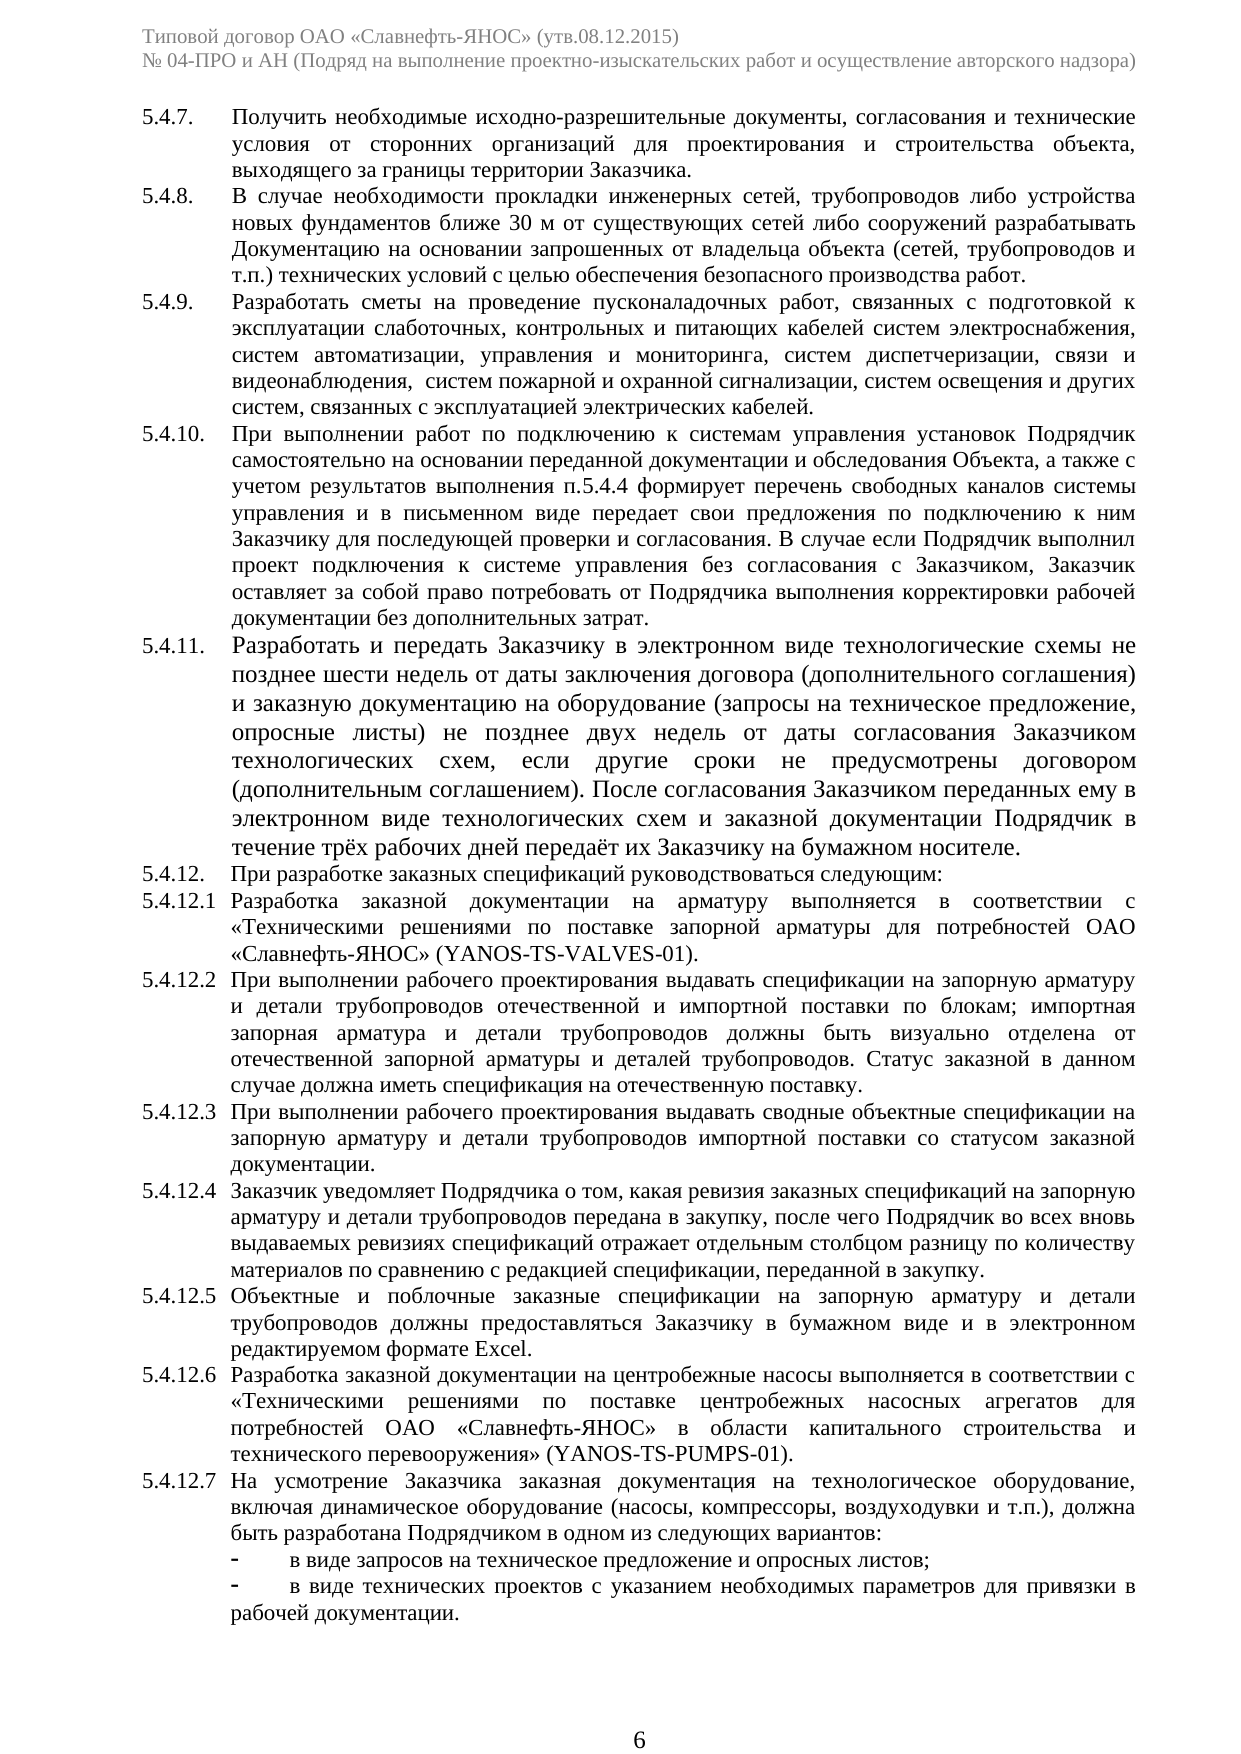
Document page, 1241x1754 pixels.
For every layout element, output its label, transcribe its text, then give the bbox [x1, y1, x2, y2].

list В случае необходимости прокладки инженерных сетей, трубопроводов либо устройства новых фундаментов ближе 30 м от существующих сетей либо сооружений разрабатывать Документацию на основании запрошенных от владельца объекта (сетей, трубопроводов и т.п.) технических условий с целью обеспечения безопасного производства работ. [142, 182, 1137, 288]
list Разработка заказной документации на центробежные насосы выполняется в соответствии с «Техническими решениями по поставке центробежных насосных агрегатов для потребностей ОАО «Славнефть-ЯНОС» в области капитального строительства и технического перевооружения» (YANOS-TS-PUMPS-01). [142, 1361, 1137, 1467]
list в виде запросов на техническое предложение и опросных листов; [230, 1546, 1137, 1572]
list Заказчик уведомляет Подрядчика о том, какая ревизия заказных спецификаций на запорную арматуру и детали трубопроводов передана в закупку, после чего Подрядчик во всех вновь выдаваемых ревизиях спецификаций отражает отдельным столбцом разницу по количеству материалов по сравнению с редакцией спецификации, переданной в закупку. [142, 1177, 1137, 1282]
list в виде технических проектов с указанием необходимых параметров для привязки в рабочей документации. [230, 1572, 1137, 1626]
list Получить необходимые исходно-разрешительные документы, согласования и технические условия от сторонних организаций для проектирования и строительства объекта, выходящего за границы территории Заказчика. [142, 103, 1137, 182]
list При выполнении рабочего проектирования выдавать сводные объектные спецификации на запорную арматуру и детали трубопроводов импортной поставки со статусом заказной документации. [142, 1098, 1137, 1177]
list При выполнении рабочего проектирования выдавать спецификации на запорную арматуру и детали трубопроводов отечественной и импортной поставки по блокам; импортная запорная арматура и детали трубопроводов должны быть визуально отделена от отечественной запорной арматуры и деталей трубопроводов. Статус заказной в данном случае должна иметь спецификация на отечественную поставку. [142, 966, 1137, 1098]
list Разработать сметы на проведение пусконаладочных работ, связанных с подготовкой к эксплуатации слаботочных, контрольных и питающих кабелей систем электроснабжения, систем автоматизации, управления и мониторинга, систем диспетчеризации, связи и видеонаблюдения, систем пожарной и охранной сигнализации, систем освещения и других систем, связанных с эксплуатацией электрических кабелей. [142, 288, 1137, 420]
list Разработка заказной документации на арматуру выполняется в соответствии с «Техническими решениями по поставке запорной арматуры для потребностей ОАО «Славнефть-ЯНОС» (YANOS-TS-VALVES-01). [142, 887, 1137, 966]
list При разработке заказных спецификаций руководствоваться следующим: [142, 861, 1137, 887]
list Объектные и поблочные заказные спецификации на запорную арматуру и детали трубопроводов должны предоставляться Заказчику в бумажном виде и в электронном редактируемом формате Excel. [142, 1282, 1137, 1361]
list При выполнении работ по подключению к системам управления установок Подрядчик самостоятельно на основании переданной документации и обследования Объекта, а также с учетом результатов выполнения п.5.4.4 формирует перечень свободных каналов системы управления и в письменном виде передает свои предложения по подключению к ним Заказчику для последующей проверки и согласования. В случае если Подрядчик выполнил проект подключения к системе управления без согласования с Заказчиком, Заказчик оставляет за собой право потребовать от Подрядчика выполнения корректировки рабочей документации без дополнительных затрат. [142, 420, 1137, 631]
list На усмотрение Заказчика заказная документация на технологическое оборудование, включая динамическое оборудование (насосы, компрессоры, воздуходувки и т.п.), должна быть разработана Подрядчиком в одном из следующих вариантов: [142, 1467, 1137, 1546]
